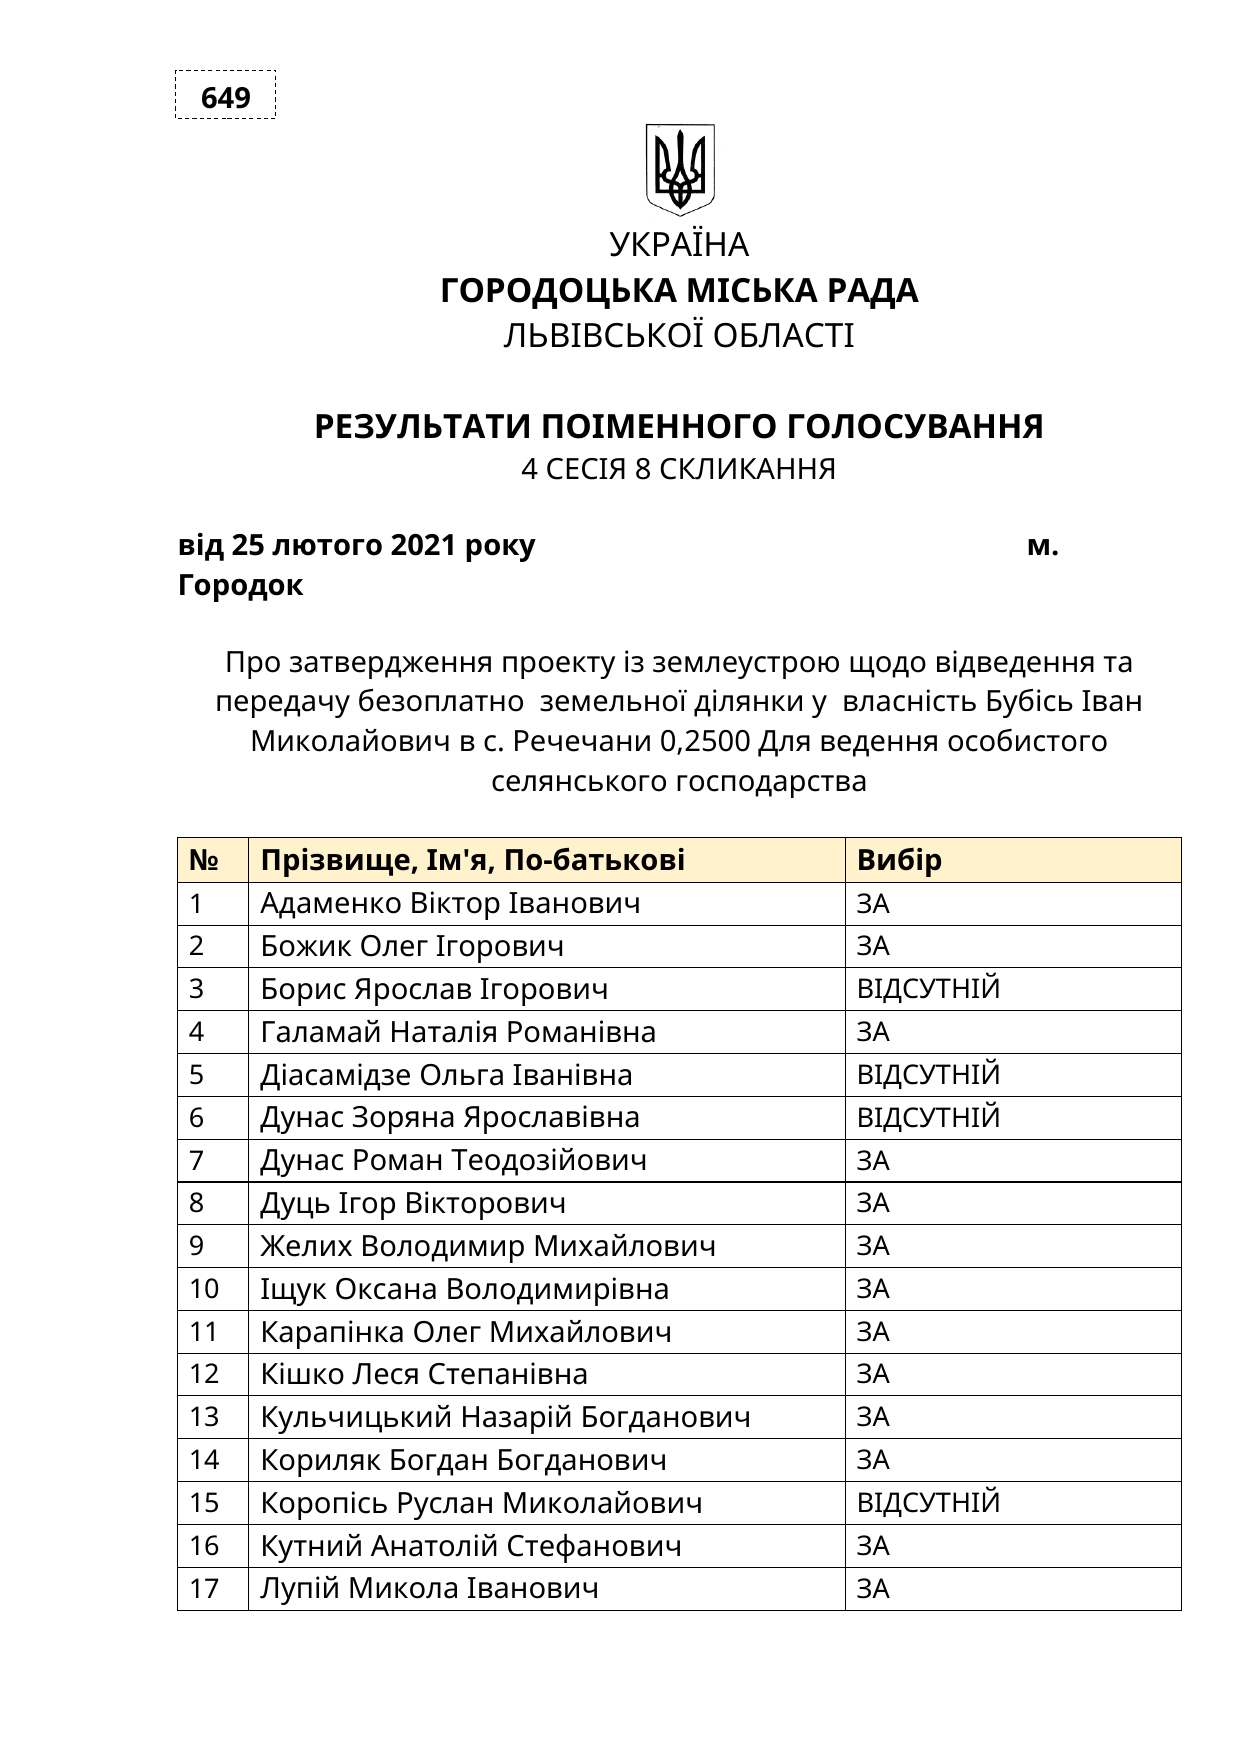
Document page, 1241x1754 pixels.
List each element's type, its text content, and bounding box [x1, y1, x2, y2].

table_cell ЗА [846, 1525, 1181, 1567]
table_cell 6 [178, 1097, 248, 1138]
table_cell 3 [178, 968, 248, 1010]
table_cell ЗА [846, 1011, 1181, 1053]
table_cell Божик Олег Ігорович [249, 926, 845, 967]
table_cell ЗА [846, 1439, 1181, 1481]
table_cell ВІДСУТНІЙ [846, 968, 1181, 1010]
table_header Вибір [846, 838, 1181, 882]
table_cell Дунас Роман Теодозійович [249, 1140, 845, 1181]
table_header № [178, 838, 248, 882]
table_cell ЗА [846, 1268, 1181, 1310]
table_cell 17 [178, 1568, 248, 1609]
table_cell Карапінка Олег Михайлович [249, 1311, 845, 1353]
table_cell ЗА [846, 883, 1181, 924]
table_cell 9 [178, 1225, 248, 1267]
table_cell 10 [178, 1268, 248, 1310]
table_cell ЗА [846, 1140, 1181, 1181]
table_cell Кульчицький Назарій Богданович [249, 1396, 845, 1438]
table_cell Галамай Наталія Романівна [249, 1011, 845, 1053]
table_cell Іщук Оксана Володимирівна [249, 1268, 845, 1310]
table_cell 4 [178, 1011, 248, 1053]
table_cell Дунас Зоряна Ярославівна [249, 1097, 845, 1138]
table_cell Коропісь Руслан Миколайович [249, 1482, 845, 1524]
table_cell Кориляк Богдан Богданович [249, 1439, 845, 1481]
text ГОРОДОЦЬКА МІСЬКА РАДА [177, 266, 1181, 312]
table_cell Лупій Микола Іванович [249, 1568, 845, 1609]
table_cell ВІДСУТНІЙ [846, 1054, 1181, 1096]
table_cell ВІДСУТНІЙ [846, 1482, 1181, 1524]
text УКРАЇНА [177, 221, 1181, 266]
table_cell ЗА [846, 1568, 1181, 1609]
text ЛЬВІВСЬКОЇ ОБЛАСТІ [177, 312, 1181, 357]
table_cell Борис Ярослав Ігорович [249, 968, 845, 1010]
table_cell ЗА [846, 1225, 1181, 1267]
text Про затвердження проекту із землеустрою щодо відведення та передачу безоплатно земельної ділянки у власність Бубісь Іван Миколайович в с. Речечани 0,2500 Для ведення особистого селянського господарства [177, 641, 1181, 800]
table_cell 11 [178, 1311, 248, 1353]
table_cell 12 [178, 1354, 248, 1395]
table_cell Кішко Леся Степанівна [249, 1354, 845, 1395]
table_cell Кутний Анатолій Стефанович [249, 1525, 845, 1567]
table_cell 5 [178, 1054, 248, 1096]
table_cell ЗА [846, 1396, 1181, 1438]
table_cell 15 [178, 1482, 248, 1524]
text від 25 лютого 2021 року м. Городок [177, 525, 1181, 604]
table_cell 8 [178, 1183, 248, 1224]
table_cell 13 [178, 1396, 248, 1438]
table_cell 2 [178, 926, 248, 967]
table_cell ЗА [846, 1354, 1181, 1395]
table_cell Желих Володимир Михайлович [249, 1225, 845, 1267]
table_cell 14 [178, 1439, 248, 1481]
table_cell Дуць Ігор Вікторович [249, 1183, 845, 1224]
text РЕЗУЛЬТАТИ ПОІМЕННОГО ГОЛОСУВАННЯ [177, 403, 1181, 448]
table_cell Адаменко Віктор Іванович [249, 883, 845, 924]
table_cell ЗА [846, 1311, 1181, 1353]
table_cell 1 [178, 883, 248, 924]
table_cell ЗА [846, 926, 1181, 967]
table_cell ЗА [846, 1183, 1181, 1224]
table_cell 16 [178, 1525, 248, 1567]
table_cell ВІДСУТНІЙ [846, 1097, 1181, 1138]
table_cell 7 [178, 1140, 248, 1181]
table_cell Діасамідзе Ольга Іванівна [249, 1054, 845, 1096]
text 4 СЕСІЯ 8 СКЛИКАННЯ [177, 448, 1181, 488]
table_header Прізвище, Ім'я, По-батькові [249, 838, 845, 882]
picture [633, 118, 726, 221]
